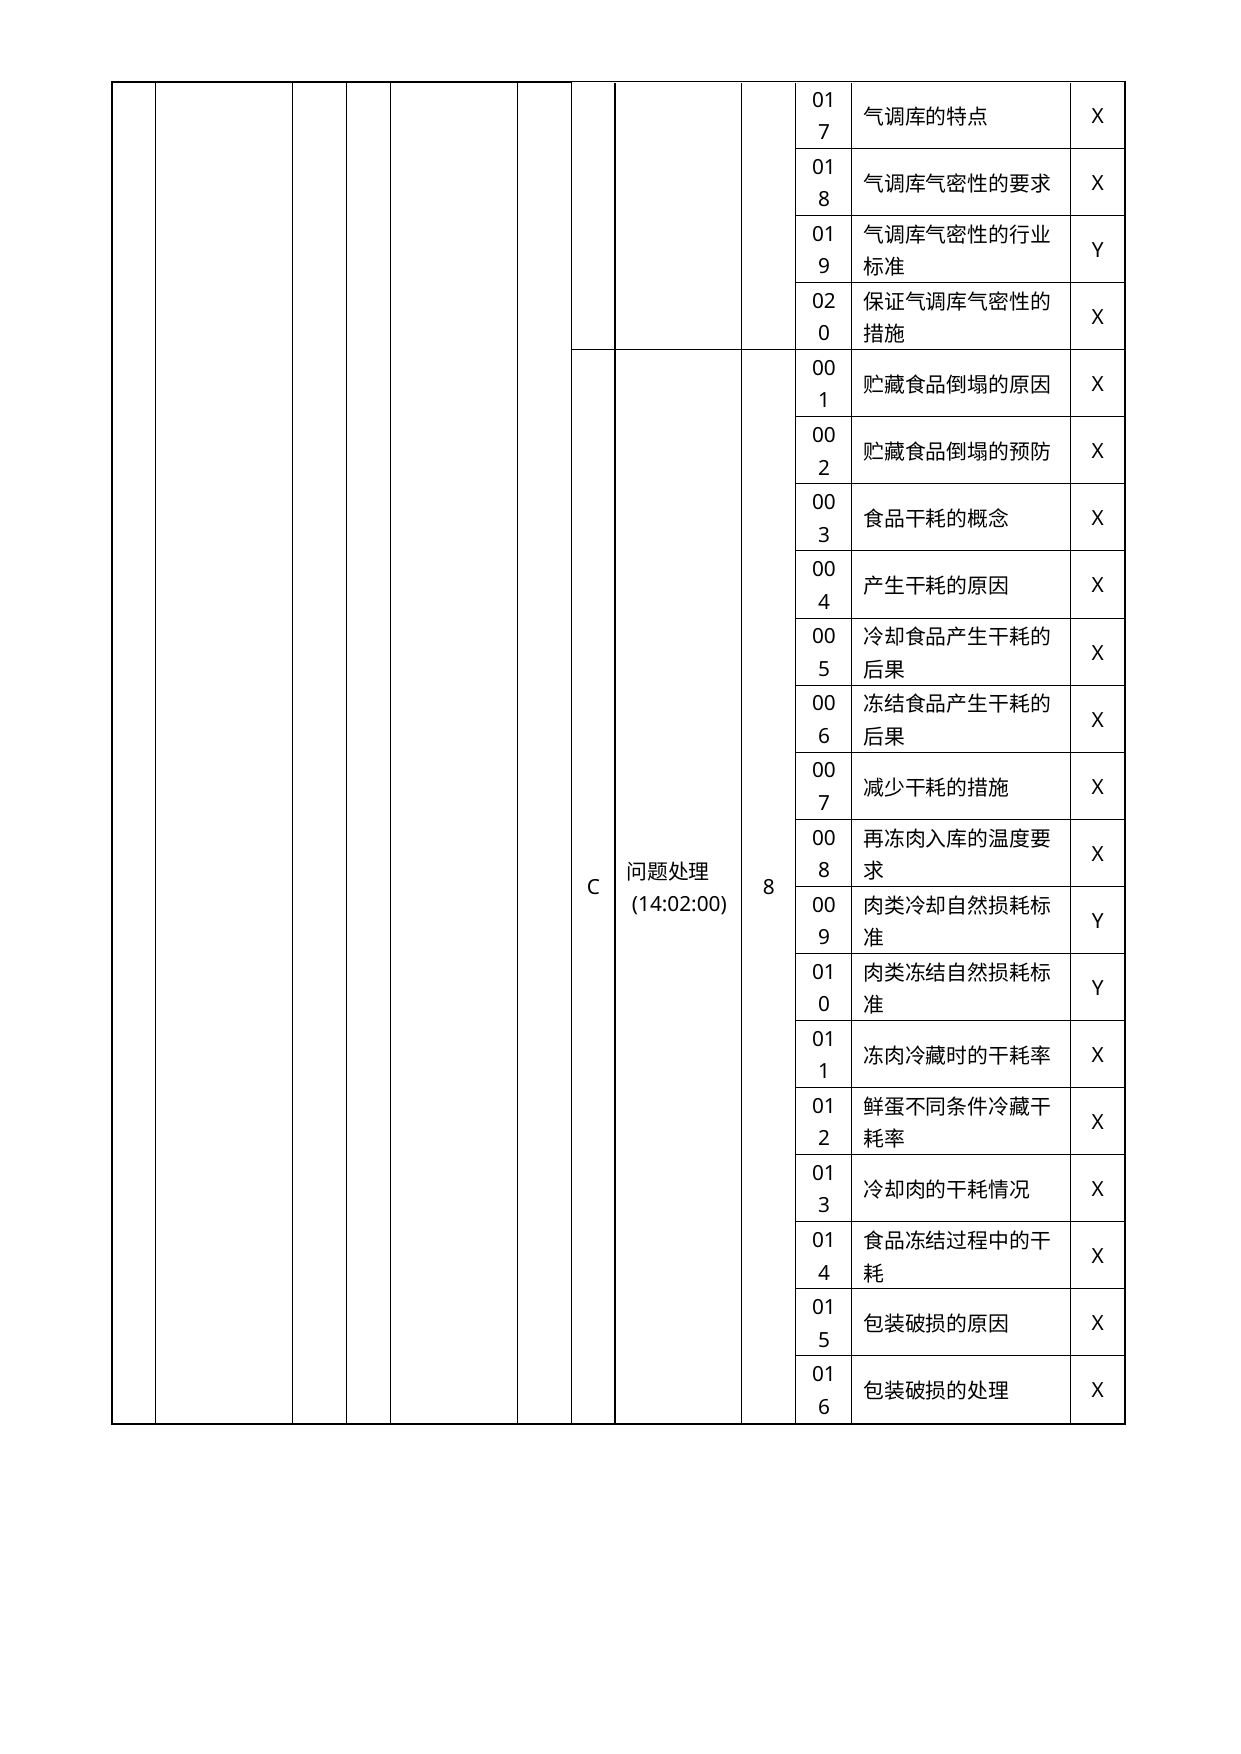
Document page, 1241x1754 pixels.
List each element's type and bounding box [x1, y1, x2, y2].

table_cell [75, 81, 1165, 1554]
